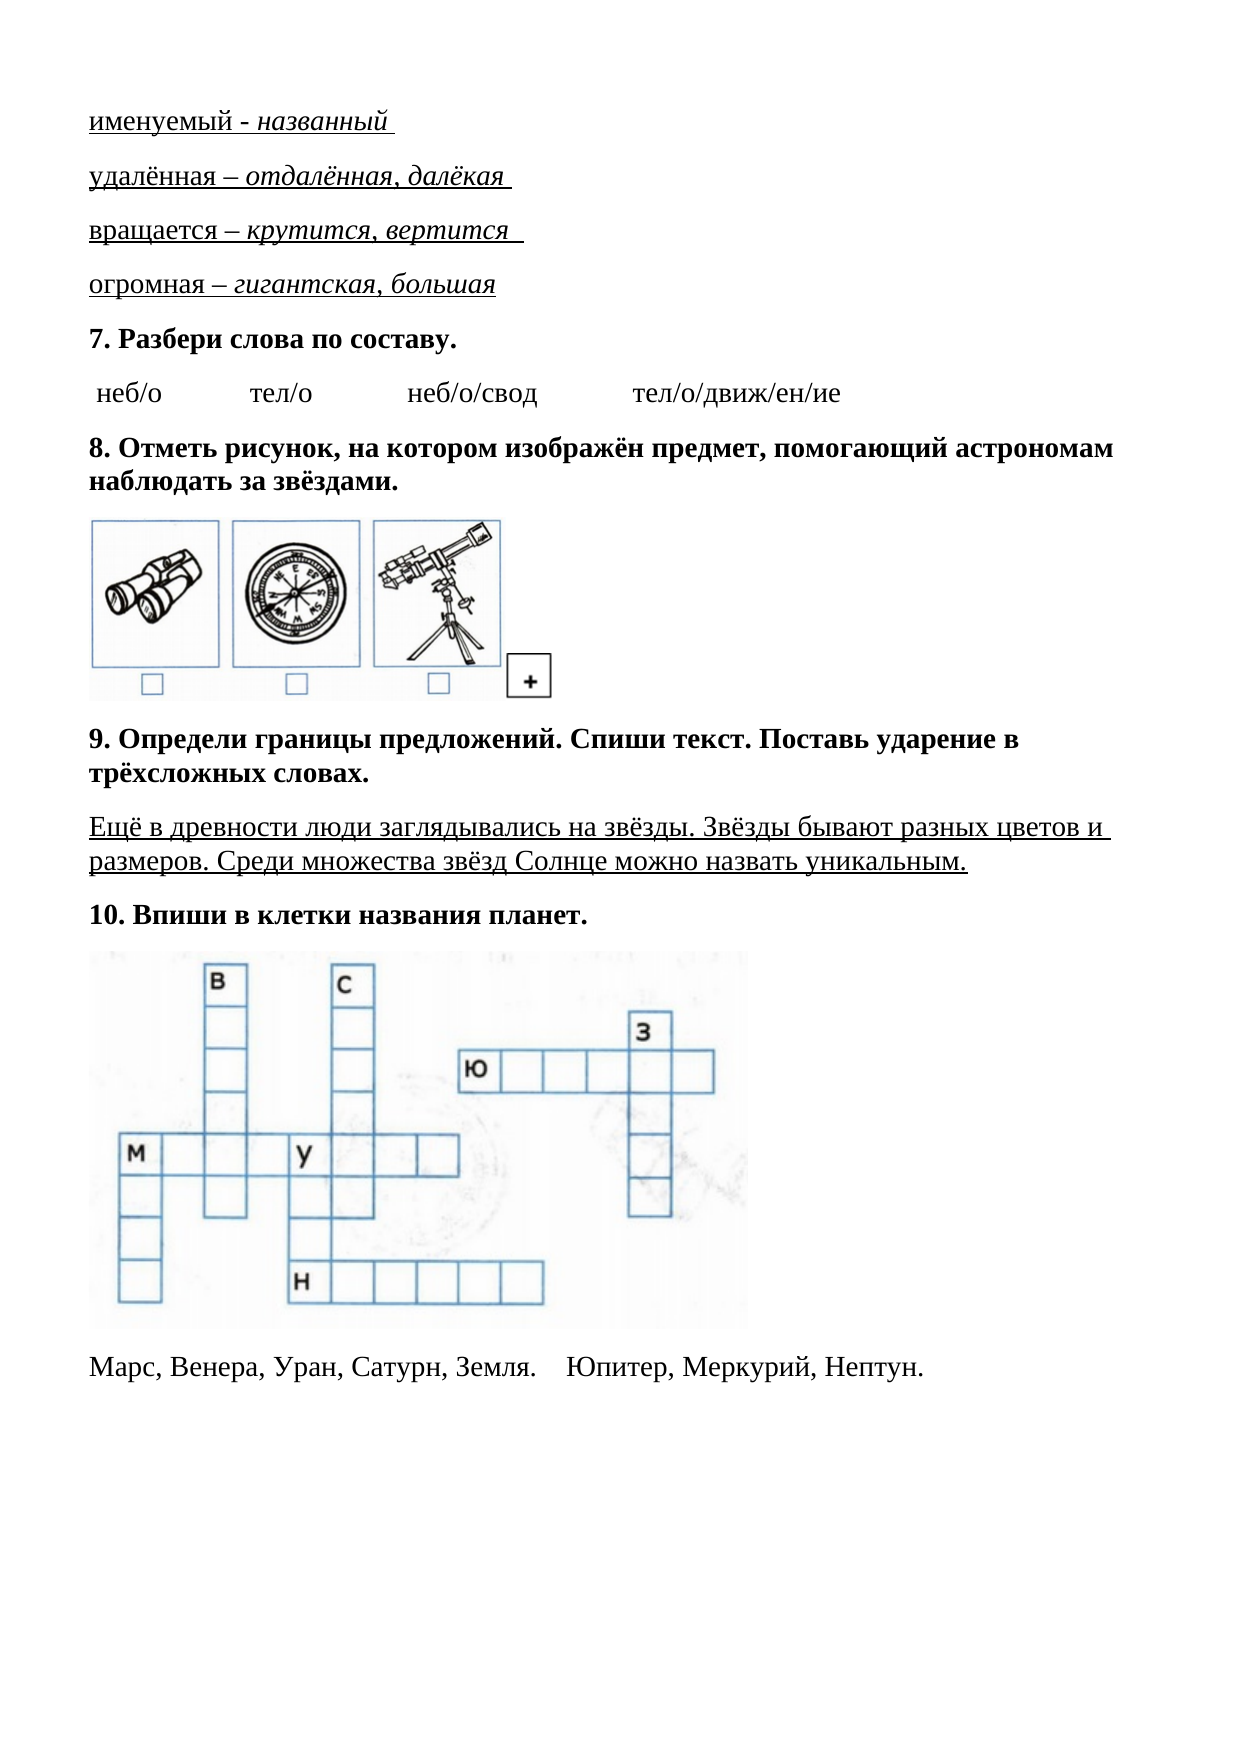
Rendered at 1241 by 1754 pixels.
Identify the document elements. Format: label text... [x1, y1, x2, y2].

text 7. Разбери слова по составу. [89, 321, 1152, 354]
text удалённая – отдалённая, далёкая [89, 158, 1152, 191]
text 10. Впиши в клетки названия планет. [89, 897, 1152, 931]
picture [88, 517, 553, 701]
text Ещё в древности люди заглядывались на звёзды. Звёзды бывают разных цветов и размеров. Среди множества звёзд Солнце можно назвать уникальным. [89, 809, 1152, 876]
text вращается – крутится, вертится [89, 212, 1152, 246]
text неб/о тел/о неб/о/свод тел/о/движ/ен/ие [89, 375, 1152, 409]
text огромная – гигантская, большая [89, 267, 1152, 300]
text Марс, Венера, Уран, Сатурн, Земля. Юпитер, Меркурий, Нептун. [89, 1349, 1152, 1383]
picture [88, 951, 748, 1329]
text 8. Отметь рисунок, на котором изображён предмет, помогающий астрономам наблюдать за звёздами. [89, 430, 1152, 497]
text именуемый - названный [89, 103, 1152, 137]
text 9. Определи границы предложений. Спиши текст. Поставь ударение в трёхсложных словах. [89, 721, 1152, 788]
